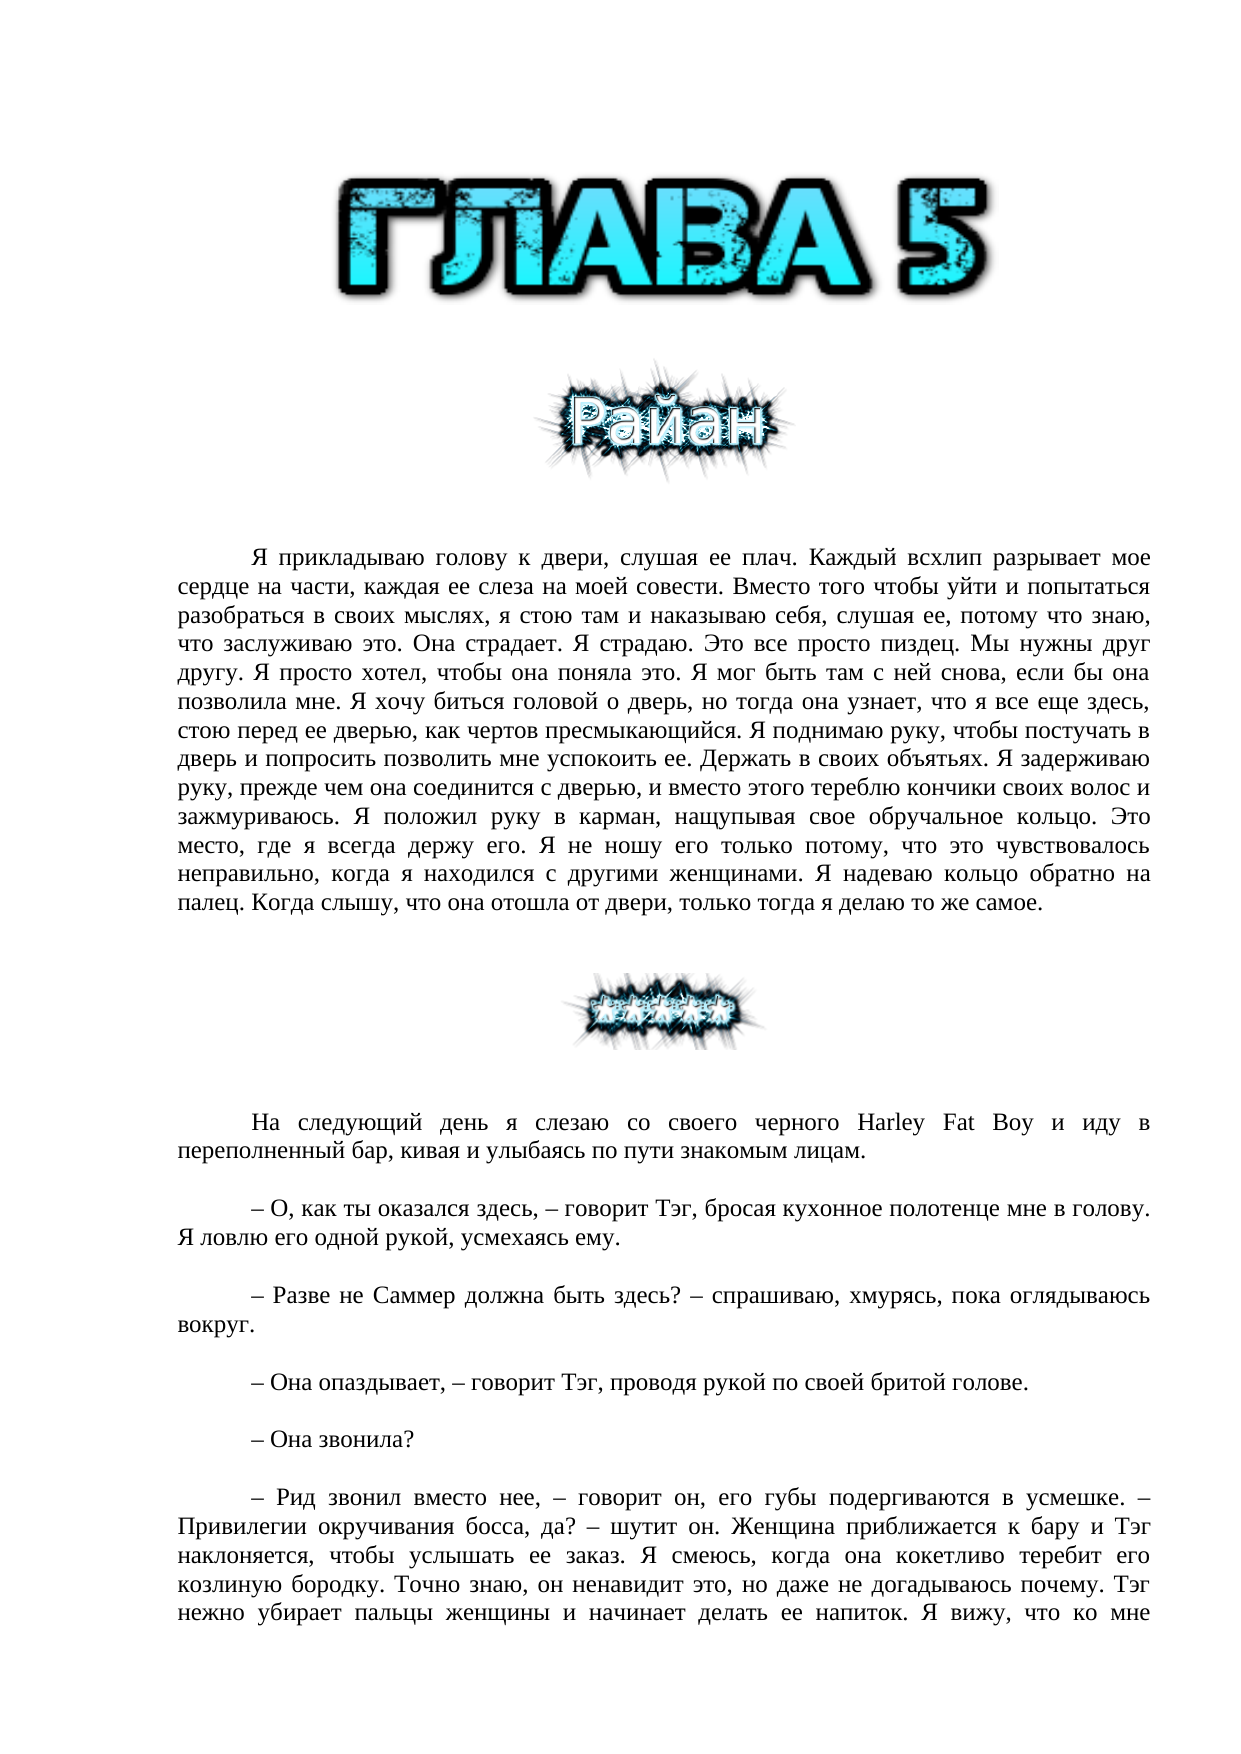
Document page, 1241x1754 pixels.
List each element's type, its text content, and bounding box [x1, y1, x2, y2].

picture [330, 171, 999, 305]
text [177, 1482, 1152, 1626]
text – О, как ты оказался здесь, – говорит Тэг, бросая кухонное полотенце мне в голову. Я ловлю его одной рукой, усмехаясь ему. [177, 1193, 1152, 1251]
text – Разве не Саммер должна быть здесь? – спрашиваю, хмурясь, пока оглядываюсь вокруг. [177, 1280, 1152, 1337]
text – Она звонила? [177, 1424, 1152, 1453]
text На следующий день я слезаю со своего черного Harley Fat Boy и иду в переполненный бар, кивая и улыбаясь по пути знакомым лицам. [177, 1107, 1152, 1164]
picture [532, 357, 797, 485]
text – Она опаздывает, – говорит Тэг, проводя рукой по своей бритой голове. [177, 1367, 1152, 1395]
picture [555, 973, 774, 1050]
text Я прикладываю голову к двери, слушая ее плач. Каждый всхлип разрывает мое сердце на части, каждая ее слеза на моей совести. Вместо того чтобы уйти и попытаться разобраться в своих мыслях, я стою там и наказываю себя, слушая ее, потому что знаю, что заслуживаю это. Она страдает. Я страдаю. Это все просто пиздец. Мы нужны друг другу. Я просто хотел, чтобы она поняла это. Я мог быть там с ней снова, если бы она позволила мне. Я хочу биться головой о дверь, но тогда она узнает, что я все еще здесь, стою перед ее дверью, как чертов пресмыкающийся. Я поднимаю руку, чтобы постучать в дверь и попросить позволить мне успокоить ее. Держать в своих объятьях. Я задерживаю руку, прежде чем она соединится с дверью, и вместо этого тереблю кончики своих волос и зажмуриваюсь. Я положил руку в карман, нащупывая свое обручальное кольцо. Это место, где я всегда держу его. Я не ношу его только потому, что это чувствовалось неправильно, когда я находился с другими женщинами. Я надеваю кольцо обратно на палец. Когда слышу, что она отошла от двери, только тогда я делаю то же самое. [177, 542, 1152, 916]
